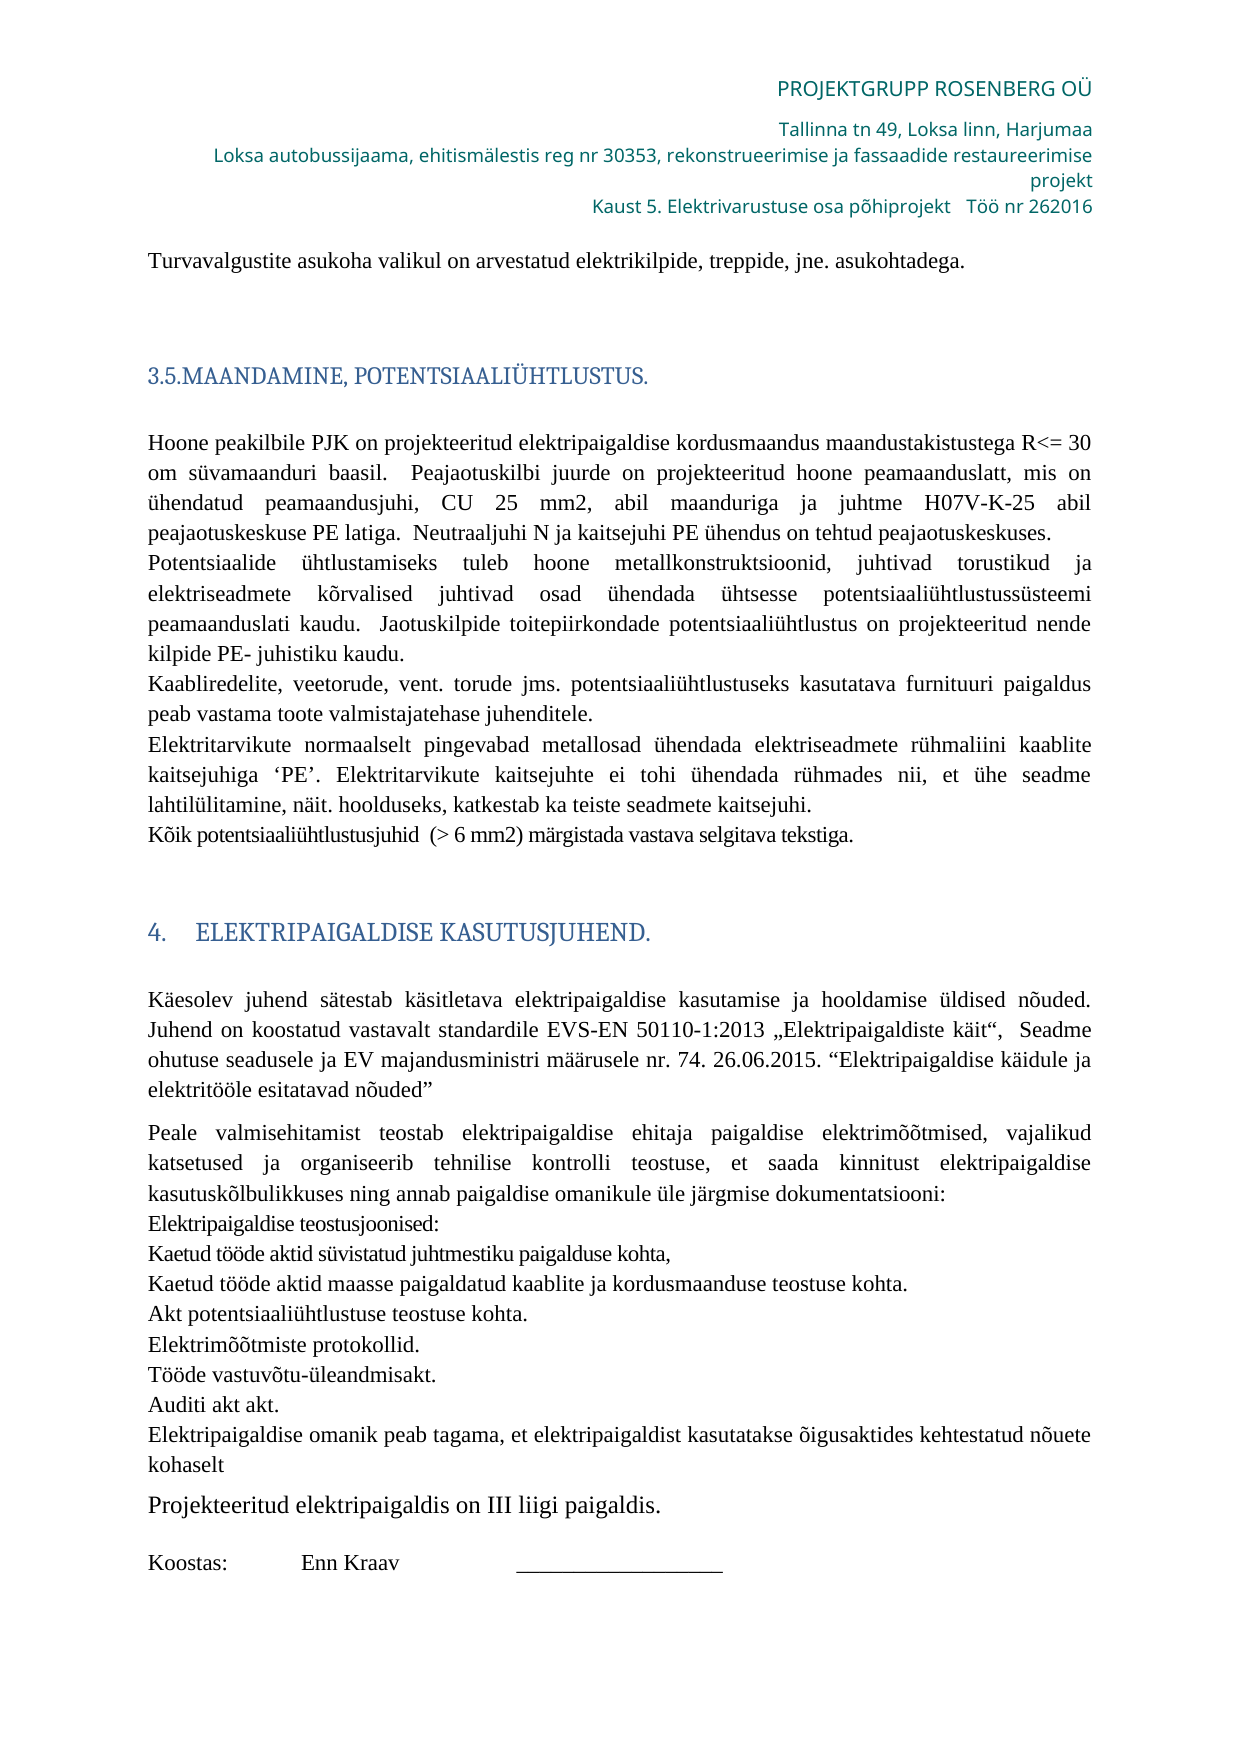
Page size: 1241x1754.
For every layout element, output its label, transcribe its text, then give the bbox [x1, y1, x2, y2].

text Kaabliredelite, veetorude, vent. torude jms. potentsiaaliühtlustuseks kasutatava furnituuri paigaldus peab vastama toote valmistajatehase juhenditele. [148, 670, 1093, 727]
text Projekteeritud elektripaigaldis on III liigi paigaldis. [148, 1482, 1093, 1519]
text Kaetud tööde aktid süvistatud juhtmestiku paigalduse kohta, [148, 1240, 1093, 1266]
text Kaetud tööde aktid maasse paigaldatud kaablite ja kordusmaanduse teostuse kohta. [148, 1270, 1093, 1297]
text Peale valmisehitamist teostab elektripaigaldise ehitaja paigaldise elektrimõõtmised, vajalikud katsetused ja organiseerib tehnilise kontrolli teostuse, et saada kinnitust elektripaigaldise kasutuskõlbulikkuses ning annab paigaldise omanikule üle järgmise dokumentatsiooni: [148, 1119, 1093, 1206]
text Auditi akt akt. [148, 1391, 1093, 1417]
text Tööde vastuvõtu-üleandmisakt. [148, 1361, 1093, 1387]
text Elektripaigaldise omanik peab tagama, et elektripaigaldist kasutatakse õigusaktides kehtestatud nõuete kohaselt [148, 1421, 1093, 1478]
text Koostas: Enn Kraav __________________ [148, 1549, 1093, 1576]
text Elektritarvikute normaalselt pingevabad metallosad ühendada elektriseadmete rühmaliini kaablite kaitsejuhiga ‘PE’. Elektritarvikute kaitsejuhte ei tohi ühendada rühmades nii, et ühe seadme lahtilülitamine, näit. hoolduseks, katkestab ka teiste seadmete kaitsejuhi. [148, 731, 1093, 817]
text Turvavalgustite asukoha valikul on arvestatud elektrikilpide, treppide, jne. asukohtadega. [148, 247, 1093, 273]
subtitle ELEKTRIPAIGALDISE KASUTUSJUHEND. [148, 911, 1093, 948]
text Potentsiaalide ühtlustamiseks tuleb hoone metallkonstruktsioonid, juhtivad torustikud ja elektriseadmete kõrvalised juhtivad osad ühendada ühtsesse potentsiaaliühtlustussüsteemi peamaanduslati kaudu. Jaotuskilpide toitepiirkondade potentsiaaliühtlustus on projekteeritud nende kilpide PE- juhistiku kaudu. [148, 549, 1093, 666]
text Hoone peakilbile PJK on projekteeritud elektripaigaldise kordusmaandus maandustakistustega R<= 30 om süvamaanduri baasil. Peajaotuskilbi juurde on projekteeritud hoone peamaanduslatt, mis on ühendatud peamaandusjuhi, CU 25 mm2, abil maanduriga ja juhtme H07V-K-25 abil peajaotuskeskuse PE latiga. Neutraaljuhi N ja kaitsejuhi PE ühendus on tehtud peajaotuskeskuses. [148, 428, 1093, 546]
text Käesolev juhend sätestab käsitletava elektripaigaldise kasutamise ja hooldamise üldised nõuded. Juhend on koostatud vastavalt standardile EVS-EN 50110-1:2013 „Elektripaigaldiste käit“, Seadme ohutuse seadusele ja EV majandusministri määrusele nr. 74. 26.06.2015. “Elektripaigaldise käidule ja elektritööle esitatavad nõuded” [148, 986, 1093, 1103]
text Elektrimõõtmiste protokollid. [148, 1331, 1093, 1357]
text Kõik potentsiaaliühtlustusjuhid (> 6 mm2) märgistada vastava selgitava tekstiga. [148, 821, 1093, 848]
text Akt potentsiaaliühtlustuse teostuse kohta. [148, 1300, 1093, 1327]
text Elektripaigaldise teostusjoonised: [148, 1210, 1093, 1236]
subtitle 3.5.MAANDAMINE, POTENTSIAALIÜHTLUSTUS. [148, 353, 1093, 391]
